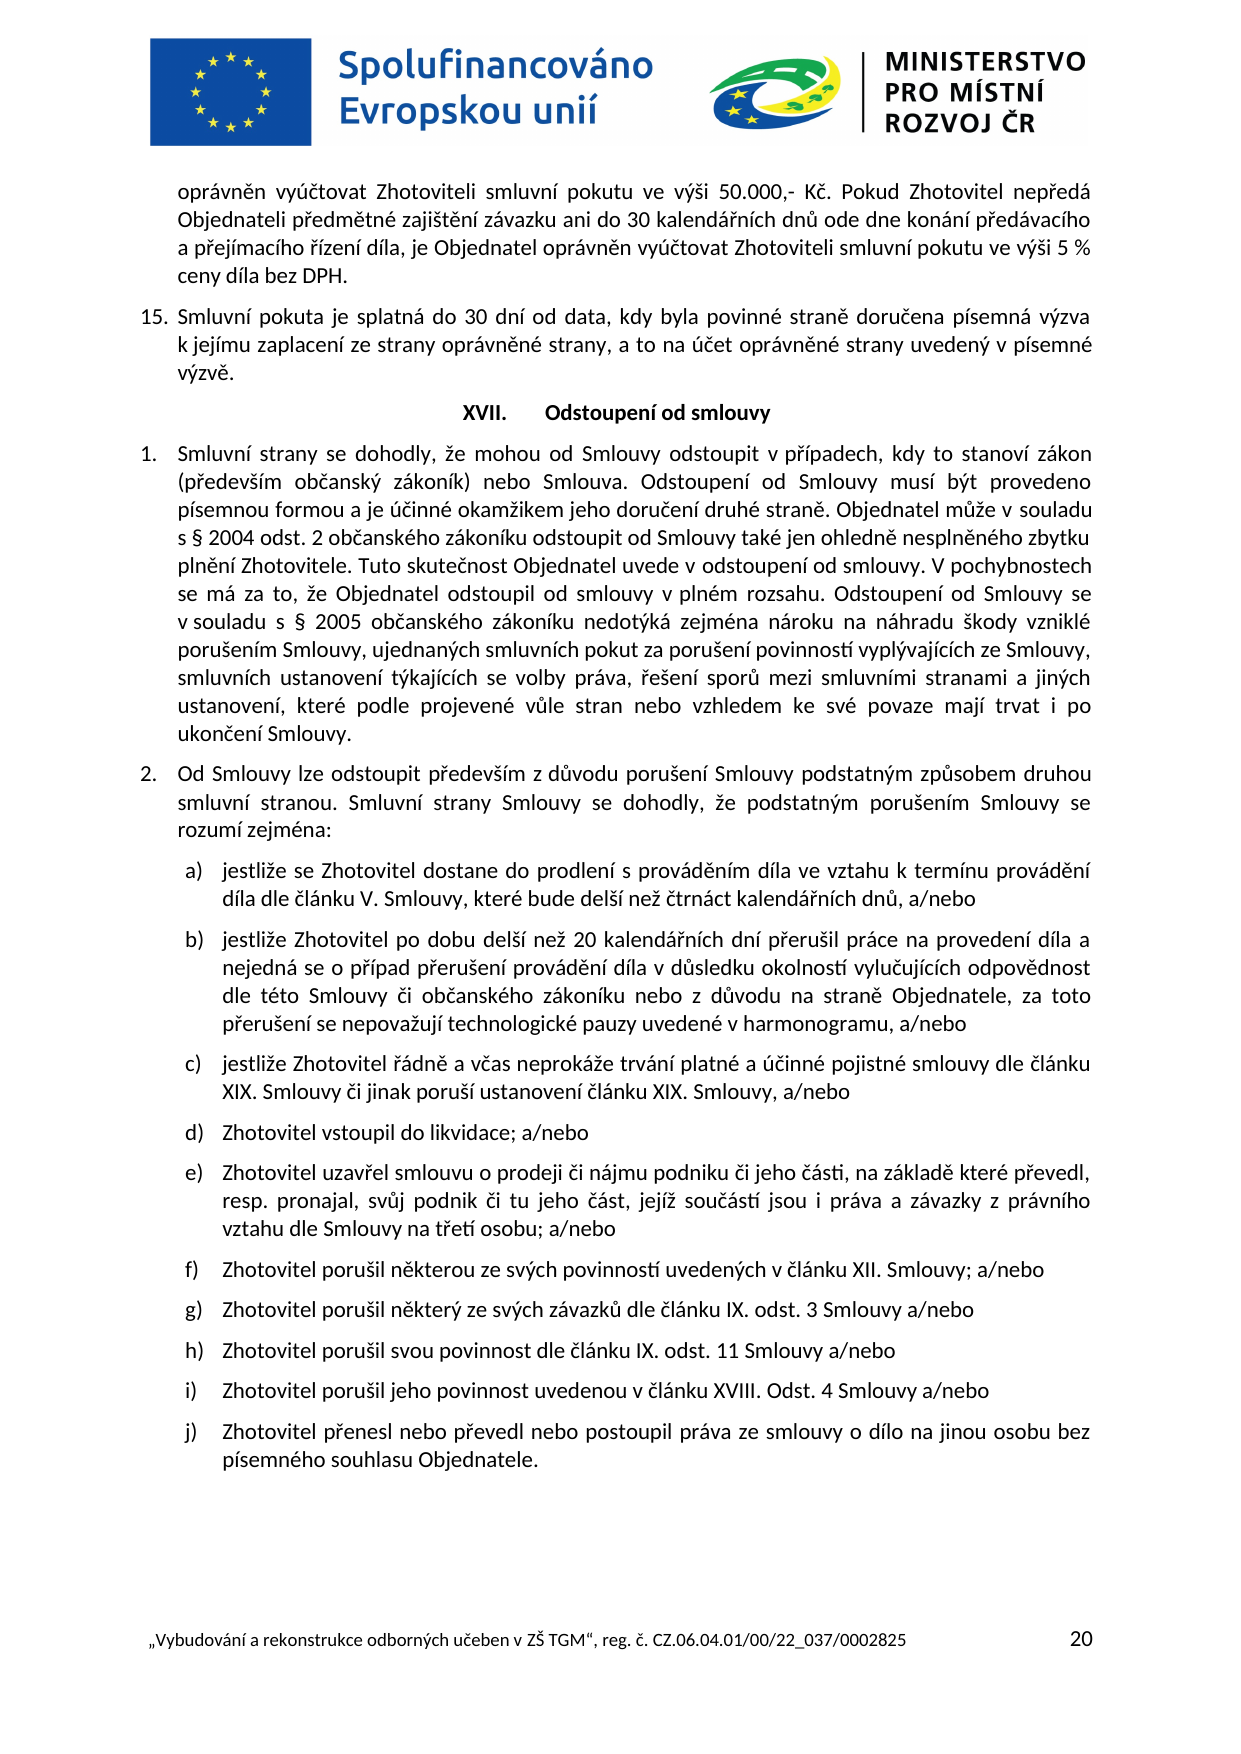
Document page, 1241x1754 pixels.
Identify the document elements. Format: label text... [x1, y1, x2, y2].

list Zhotovitel porušil některý ze svých závazků dle článku IX. odst. 3 Smlouvy a/nebo [185, 1295, 1092, 1323]
list Smluvní strany se dohodly, že mohou od Smlouvy odstoupit v případech, kdy to stanoví zákon (především občanský zákoník) nebo Smlouva. Odstoupení od Smlouvy musí být provedeno písemnou formou a je účinné okamžikem jeho doručení druhé straně. Objednatel může v souladu s § 2004 odst. 2 občanského zákoníku odstoupit od Smlouvy také jen ohledně nesplněného zbytku plnění Zhotovitele. Tuto skutečnost Objednatel uvede v odstoupení od smlouvy. V pochybnostech se má za to, že Objednatel odstoupil od smlouvy v plném rozsahu. Odstoupení od Smlouvy se v souladu s § 2005 občanského zákoníku nedotýká zejména nároku na náhradu škody vzniklé porušením Smlouvy, ujednaných smluvních pokut za porušení povinností vyplývajících ze Smlouvy, smluvních ustanovení týkajících se volby práva, řešení sporů mezi smluvními stranami a jiných ustanovení, které podle projevené vůle stran nebo vzhledem ke své povaze mají trvat i po ukončení Smlouvy. [140, 439, 1092, 747]
picture [147, 35, 1088, 145]
list Zhotovitel vstoupil do likvidace; a/nebo [185, 1118, 1092, 1146]
list Zhotovitel uzavřel smlouvu o prodeji či nájmu podniku či jeho části, na základě které převedl, resp. pronajal, svůj podnik či tu jeho část, jejíž součástí jsou i práva a závazky z právního vztahu dle Smlouvy na třetí osobu; a/nebo [185, 1158, 1092, 1242]
list Zhotovitel přenesl nebo převedl nebo postoupil práva ze smlouvy o dílo na jinou osobu bez písemného souhlasu Objednatele. [185, 1417, 1092, 1473]
list jestliže Zhotovitel po dobu delší než 20 kalendářních dní přerušil práce na provedení díla a nejedná se o případ přerušení provádění díla v důsledku okolností vylučujících odpovědnost dle této Smlouvy či občanského zákoníku nebo z důvodu na straně Objednatele, za toto přerušení se nepovažují technologické pauzy uvedené v harmonogramu, a/nebo [185, 925, 1092, 1037]
list Zhotovitel porušil některou ze svých povinností uvedených v článku XII. Smlouvy; a/nebo [185, 1255, 1092, 1283]
list Od Smlouvy lze odstoupit především z důvodu porušení Smlouvy podstatným způsobem druhou smluvní stranou. Smluvní strany Smlouvy se dohodly, že podstatným porušením Smlouvy se rozumí zejména: [140, 759, 1092, 844]
list jestliže Zhotovitel řádně a včas neprokáže trvání platné a účinné pojistné smlouvy dle článku XIX. Smlouvy či jinak poruší ustanovení článku XIX. Smlouvy, a/nebo [185, 1049, 1092, 1105]
list Smluvní pokuta je splatná do 30 dní od data, kdy byla povinné straně doručena písemná výzva k jejímu zaplacení ze strany oprávněné strany, a to na účet oprávněné strany uvedený v písemné výzvě. [140, 302, 1092, 386]
list Zhotovitel porušil jeho povinnost uvedenou v článku XVIII. Odst. 4 Smlouvy a/nebo [185, 1376, 1092, 1404]
list Odstoupení od smlouvy [185, 398, 1092, 426]
list jestliže se Zhotovitel dostane do prodlení s prováděním díla ve vztahu k termínu provádění díla dle článku V. Smlouvy, které bude delší než čtrnáct kalendářních dnů, a/nebo [185, 856, 1092, 912]
list Zhotovitel porušil svou povinnost dle článku IX. odst. 11 Smlouvy a/nebo [185, 1336, 1092, 1364]
